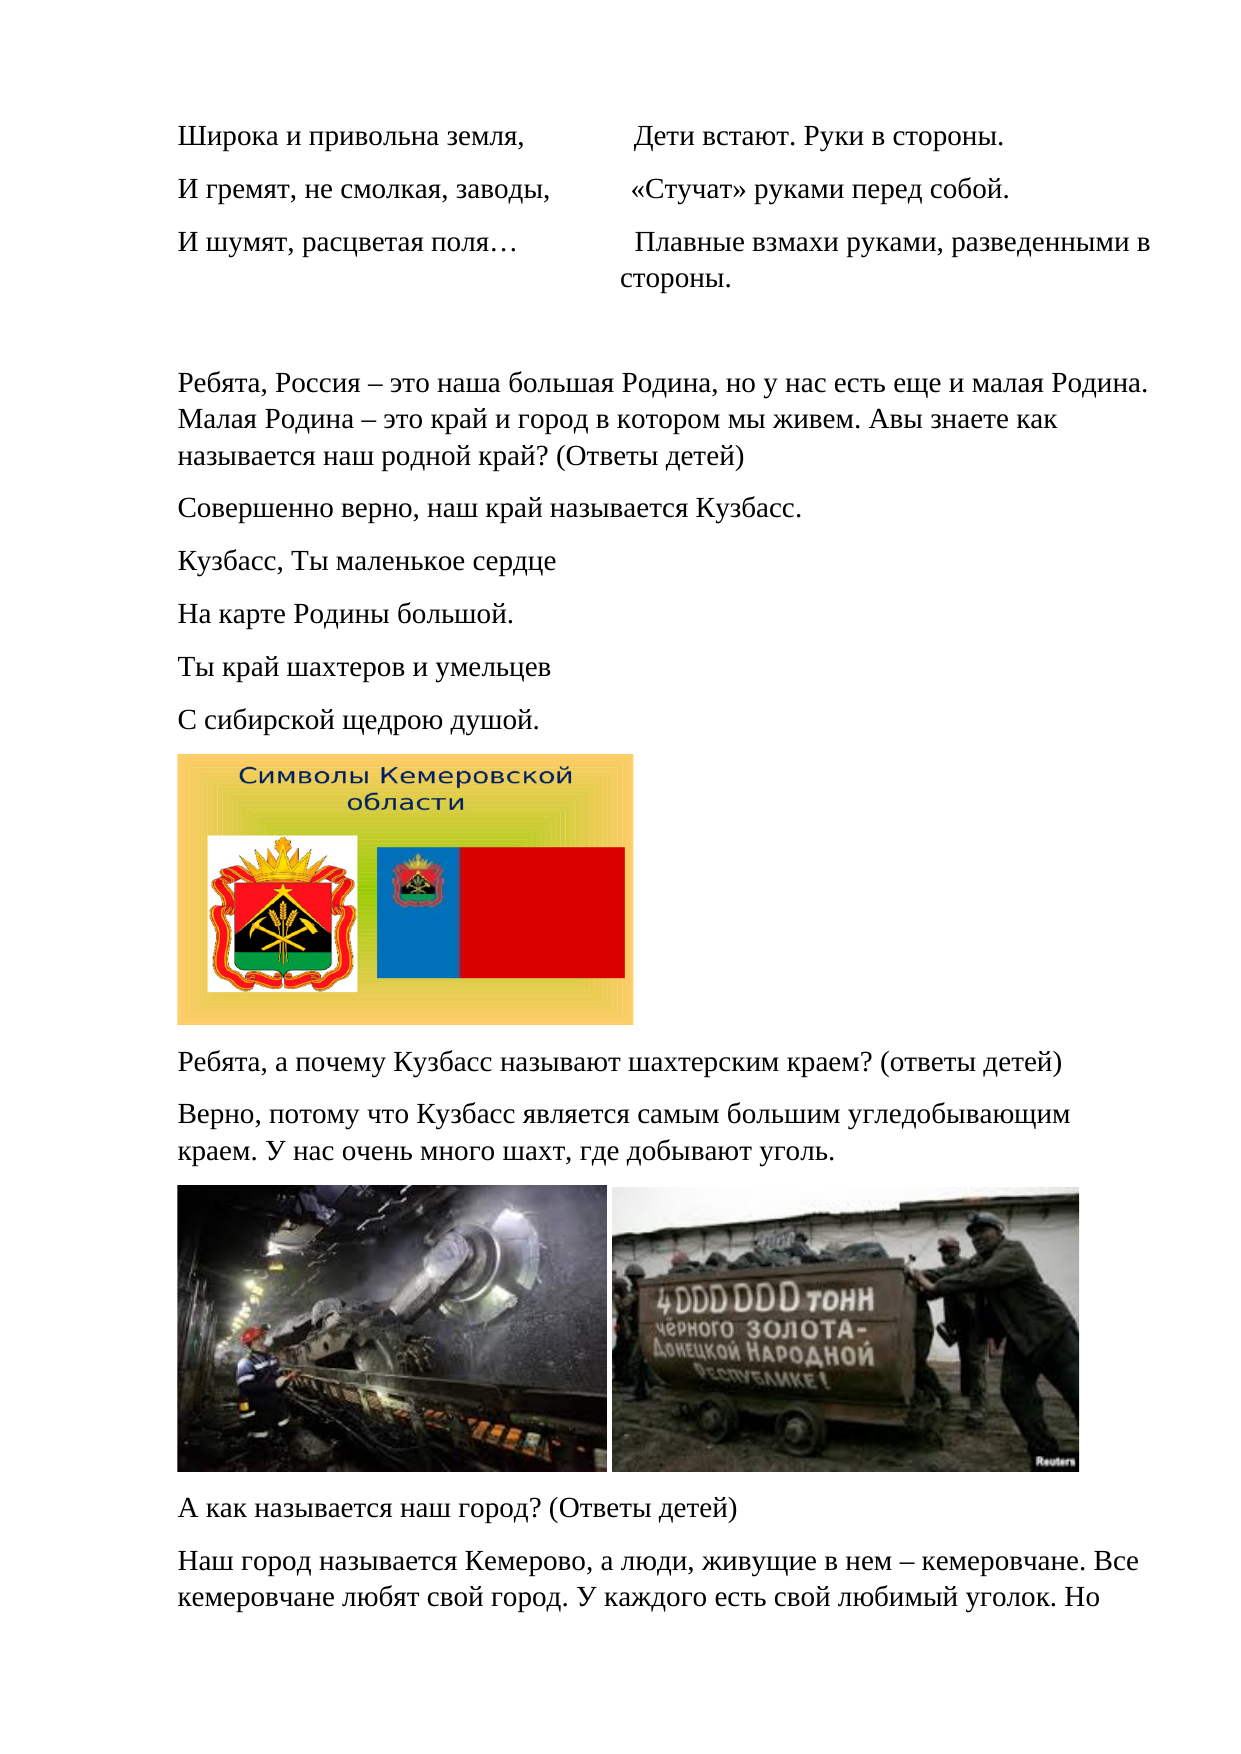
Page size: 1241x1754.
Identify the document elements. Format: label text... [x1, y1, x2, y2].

text Широка и привольна земля, Дети встают. Руки в стороны. [177, 118, 1152, 152]
text Ты край шахтеров и умельцев [177, 649, 1152, 683]
picture [612, 1187, 1080, 1472]
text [177, 1543, 1152, 1613]
text И шумят, расцветая поля… Плавные взмахи руками, разведенными в стороны. [177, 224, 1152, 293]
picture [177, 754, 634, 1025]
text И гремят, не смолкая, заводы, «Стучат» руками перед собой. [177, 171, 1152, 204]
text Совершенно верно, наш край называется Кузбасс. [177, 491, 1152, 524]
text С сибирской щедрою душой. [177, 702, 1152, 735]
text На карте Родины большой. [177, 596, 1152, 630]
text Ребята, Россия – это наша большая Родина, но у нас есть еще и малая Родина. Малая Родина – это край и город в котором мы живем. Авы знаете как называется наш родной край? (Ответы детей) [177, 366, 1152, 471]
text Ребята, а почему Кузбасс называют шахтерским краем? (ответы детей) [177, 1044, 1152, 1077]
text А как называется наш город? (Ответы детей) [177, 1490, 1152, 1524]
picture [177, 1185, 607, 1472]
text Кузбасс, Ты маленькое сердце [177, 543, 1152, 577]
text Верно, потому что Кузбасс является самым большим угледобывающим краем. У нас очень много шахт, где добывают уголь. [177, 1097, 1152, 1166]
